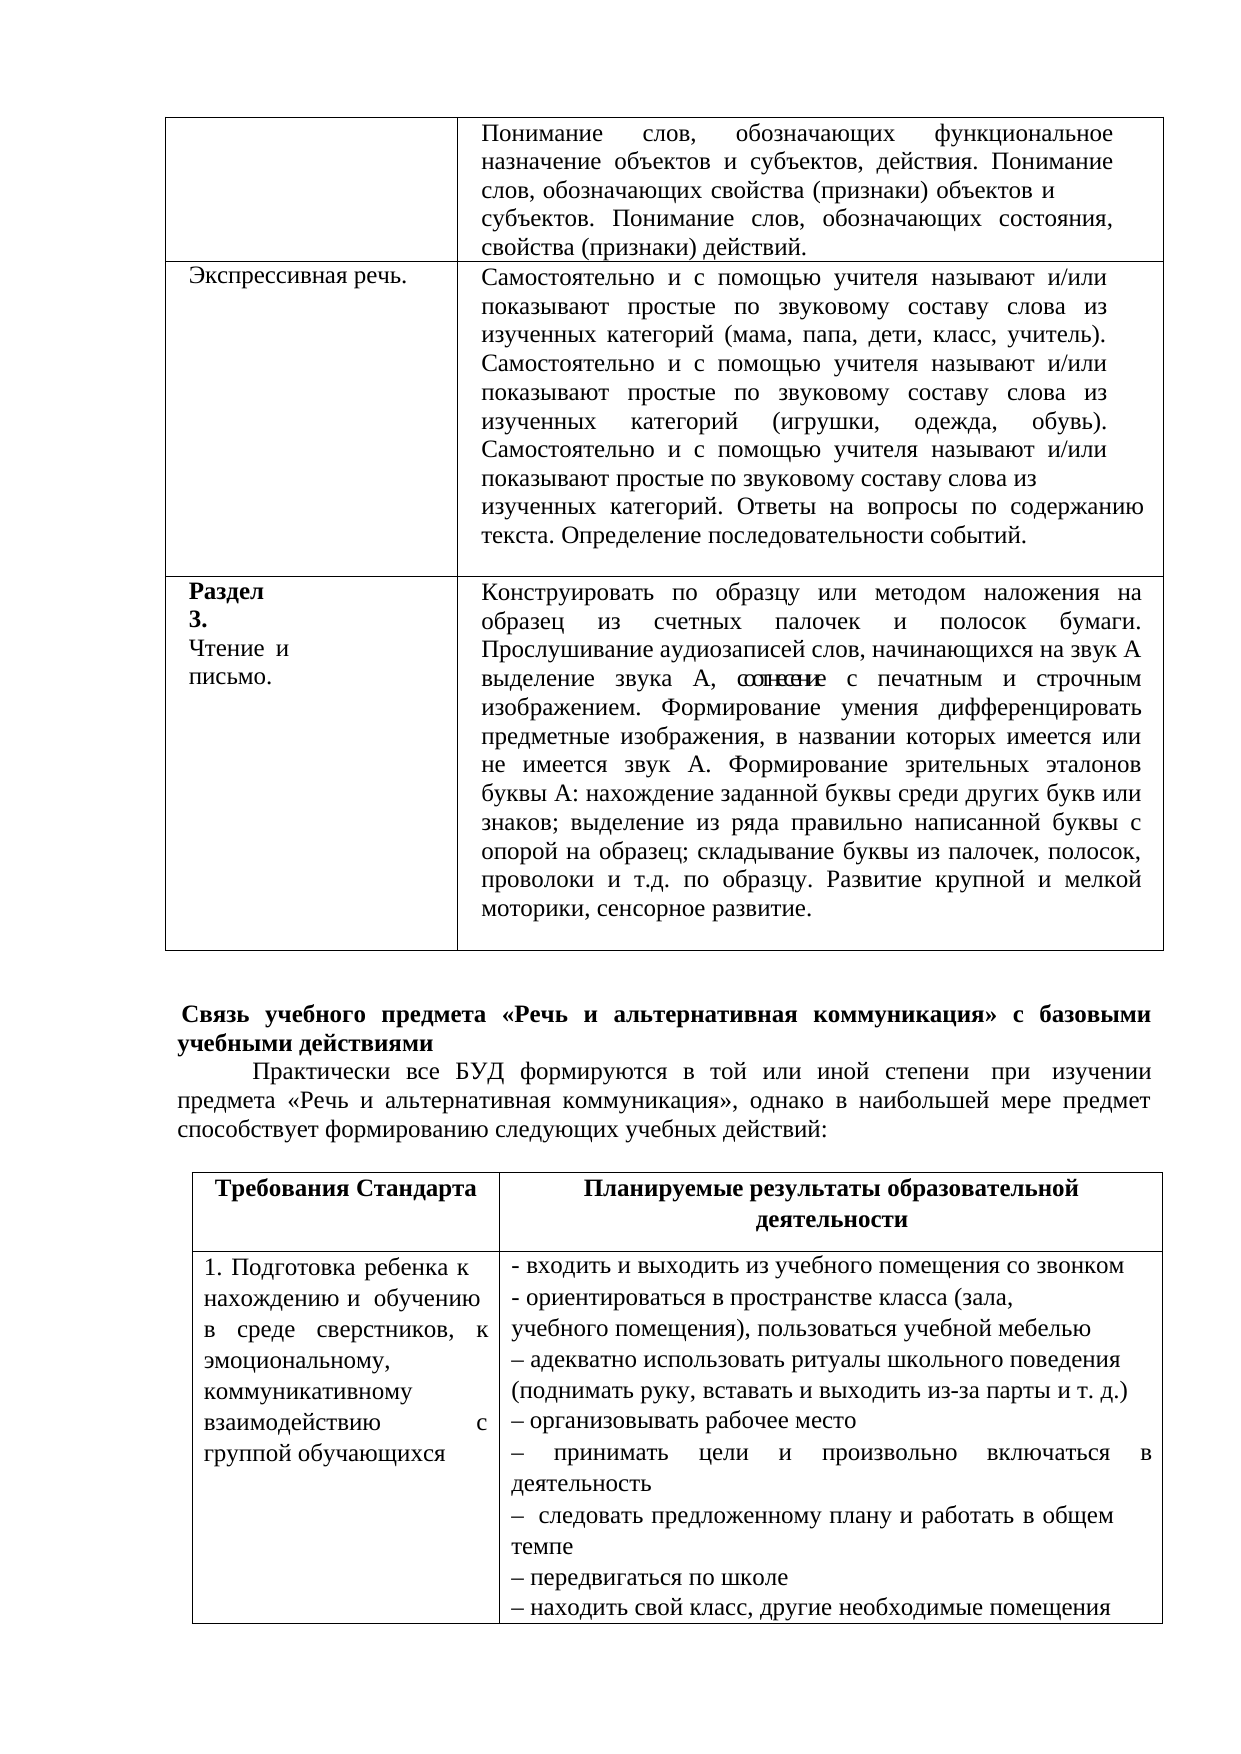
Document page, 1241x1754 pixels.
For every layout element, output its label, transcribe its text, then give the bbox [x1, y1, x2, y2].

text Практически все БУД формируются в той или иной степени при изучении предмета «Речь и альтернативная коммуникация», однако в наибольшей мере предмет способствует формированию следующих учебных действий: [177, 1056, 1152, 1143]
table_cell входить и выходить из учебного помещения со звонком ориентироваться в пространстве класса (зала, учебного помещения), пользоваться учебной мебелью адекватно использовать ритуалы школьного поведения (поднимать руку, вставать и выходить из-за парты и т. д.) организовывать рабочее место принимать цели и произвольно включаться в деятельность следовать предложенному плану и работать в общем темпе передвигаться по школе находить свой класс, другие необходимые помещения [500, 1252, 1162, 1623]
table_header [166, 118, 457, 261]
table_cell Конструировать по образцу или методом наложения на образец из счетных палочек и полосок бумаги. Прослушивание аудиозаписей слов, начинающихся на звук А выделение звука А, соотнесение с печатным и строчным изображением. Формирование умения дифференцировать предметные изображения, в названии которых имеется или не имеется звук А. Формирование зрительных эталонов буквы А: нахождение заданной буквы среди других букв или знаков; выделение из ряда правильно написанной буквы с опорой на образец; складывание буквы из палочек, полосок, проволоки и т.д. по образцу. Развитие крупной и мелкой моторики, сенсорное развитие. [458, 577, 1163, 949]
subtitle Связь учебного предмета «Речь и альтернативная коммуникация» с базовыми учебными действиями [177, 1000, 1152, 1056]
table_cell Раздел 3. Чтение и письмо. [166, 577, 457, 949]
table_cell 1. Подготовка ребенка к нахождению и обучению в среде сверстников, к эмоциональному, коммуникативному взаимодействию с группой обучающихся [193, 1252, 499, 1623]
table_header Понимание слов, обозначающих функциональное назначение объектов и субъектов, действия. Понимание слов, обозначающих свойства (признаки) объектов и субъектов. Понимание слов, обозначающих состояния, свойства (признаки) действий. [458, 118, 1163, 261]
table_header Планируемые результаты образовательной деятельности [500, 1173, 1162, 1251]
table_cell Самостоятельно и с помощью учителя называют и/или показывают простые по звуковому составу слова из изученных категорий (мама, папа, дети, класс, учитель). Самостоятельно и с помощью учителя называют и/или показывают простые по звуковому составу слова из изученных категорий (игрушки, одежда, обувь). Самостоятельно и с помощью учителя называют и/или показывают простые по звуковому составу слова из изученных категорий. Ответы на вопросы по содержанию текста. Определение последовательности событий. [458, 262, 1163, 576]
table_header Требования Стандарта [193, 1173, 499, 1251]
table_cell Экспрессивная речь. [166, 262, 457, 576]
